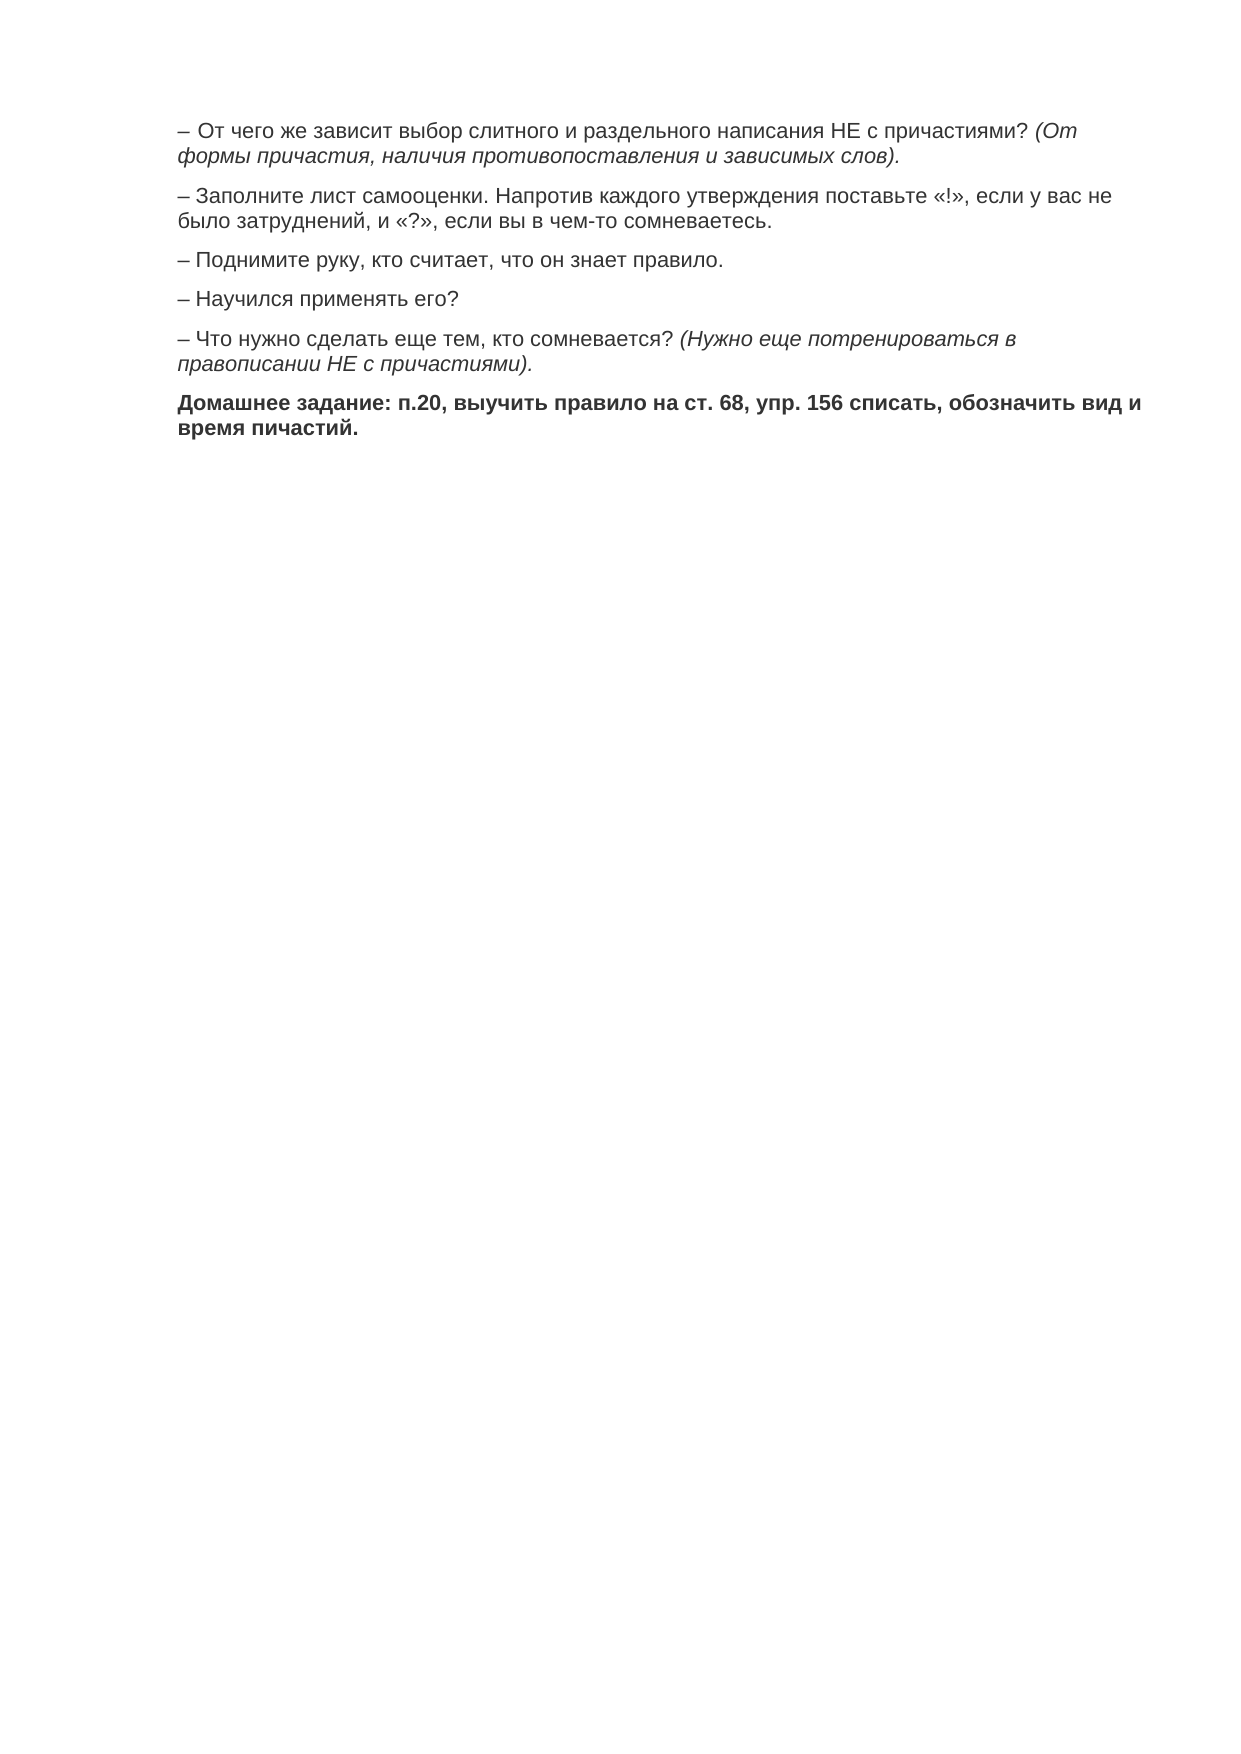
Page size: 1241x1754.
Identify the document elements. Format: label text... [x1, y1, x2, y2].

text Домашнее задание: п.20, выучить правило на ст. 68, упр. 156 списать, обозначить вид и время пичастий. [177, 390, 1152, 441]
text – От чего же зависит выбор слитного и раздельного написания НЕ с причастиями? (От формы причастия, наличия противопоставления и зависимых слов). [177, 118, 1152, 168]
text – Что нужно сделать еще тем, кто сомневается? (Нужно еще потренироваться в правописании НЕ с причастиями). [177, 326, 1152, 376]
text – Поднимите руку, кто считает, что он знает правило. [177, 247, 1152, 272]
text – Заполните лист самооценки. Напротив каждого утверждения поставьте «!», если у вас не было затруднений, и «?», если вы в чем-то сомневаетесь. [177, 183, 1152, 233]
text – Научился применять его? [177, 286, 1152, 312]
